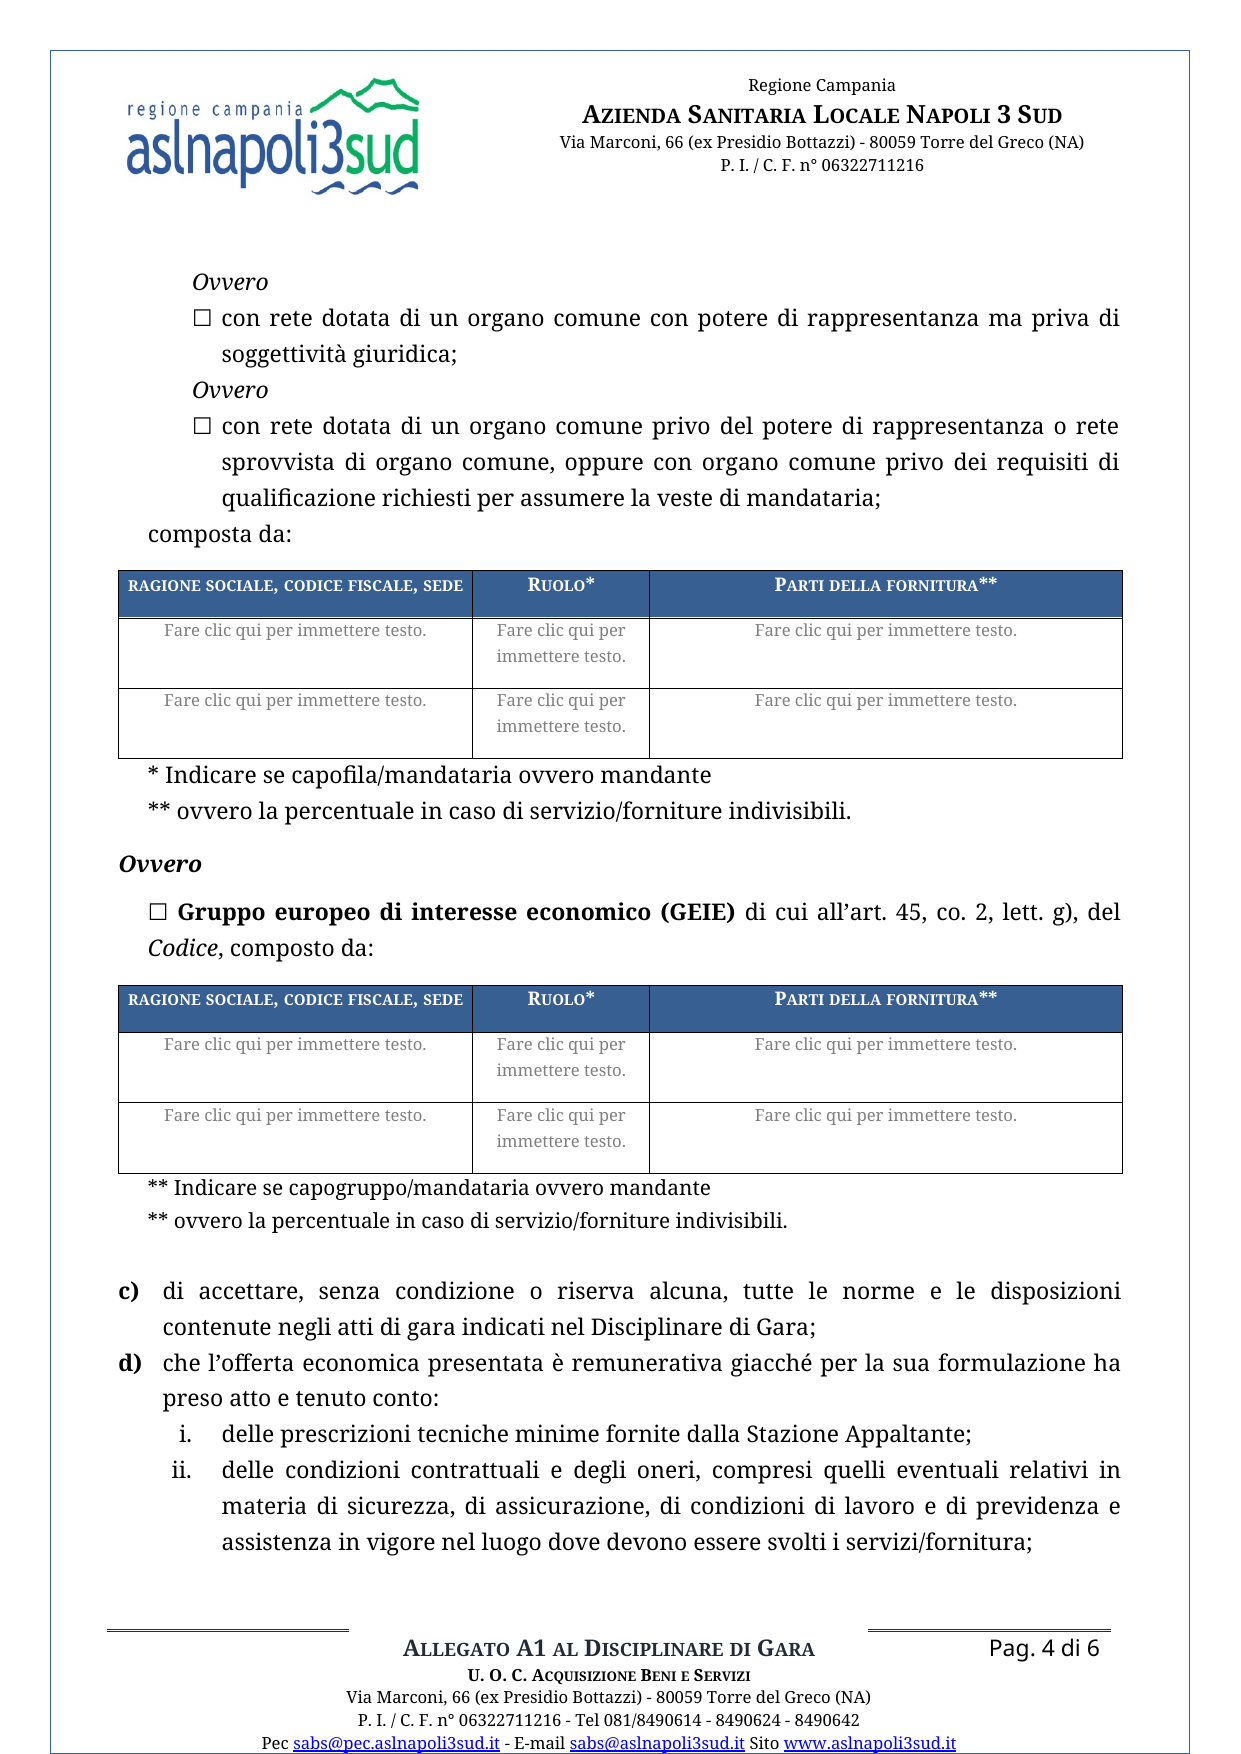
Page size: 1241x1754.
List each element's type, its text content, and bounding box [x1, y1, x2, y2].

table_cell [119, 1103, 472, 1172]
text Ovvero [118, 848, 1122, 879]
table_cell [650, 1033, 1122, 1102]
table_header ragione sociale, codice fiscale, sede [119, 571, 472, 617]
table_cell [650, 619, 1122, 688]
table_cell [119, 1033, 472, 1102]
table_cell [650, 1103, 1122, 1172]
text con rete dotata di un organo comune privo del potere di rappresentanza o rete sprovvista di organo comune, oppure con organo comune privo dei requisiti di qualificazione richiesti per assumere la veste di mandataria; [192, 410, 1122, 513]
text ** ovvero la percentuale in caso di servizio/forniture indivisibili. [147, 1206, 1122, 1234]
table_header ragione sociale, codice fiscale, sede [119, 986, 472, 1032]
table_header Parti della fornitura** [650, 571, 1122, 617]
table_cell [473, 1103, 649, 1172]
table_cell [473, 689, 649, 758]
table_header Parti della fornitura** [650, 986, 1122, 1032]
list che l’offerta economica presentata è remunerativa giacché per la sua formulazione ha preso atto e tenuto conto: [118, 1346, 1122, 1414]
picture [123, 73, 422, 201]
table_header Ruolo* [473, 986, 649, 1032]
table_cell [473, 1033, 649, 1102]
table_cell [119, 689, 472, 758]
text Ovvero [192, 374, 1122, 405]
text Gruppo europeo di interesse economico (GEIE) di cui all’art. 45, co. 2, lett. g), del Codice, composto da: [148, 896, 1122, 963]
list delle prescrizioni tecniche minime fornite dalla Stazione Appaltante; [192, 1418, 1122, 1449]
text composta da: [148, 518, 1122, 549]
text ** ovvero la percentuale in caso di servizio/forniture indivisibili. [148, 795, 1122, 826]
list di accettare, senza condizione o riserva alcuna, tutte le norme e le disposizioni contenute negli atti di gara indicati nel Disciplinare di Gara; [118, 1274, 1122, 1342]
table_cell [119, 619, 472, 688]
text ** Indicare se capogruppo/mandataria ovvero mandante [147, 1174, 1122, 1202]
list delle condizioni contrattuali e degli oneri, compresi quelli eventuali relativi in materia di sicurezza, di assicurazione, di condizioni di lavoro e di previdenza e assistenza in vigore nel luogo dove devono essere svolti i servizi/fornitura; [192, 1454, 1122, 1557]
table_cell [473, 619, 649, 688]
text * Indicare se capofila/mandataria ovvero mandante [147, 759, 1122, 790]
table_header Ruolo* [473, 571, 649, 617]
text Ovvero [192, 266, 1122, 297]
table_cell [650, 689, 1122, 758]
text con rete dotata di un organo comune con potere di rappresentanza ma priva di soggettività giuridica; [192, 302, 1122, 369]
